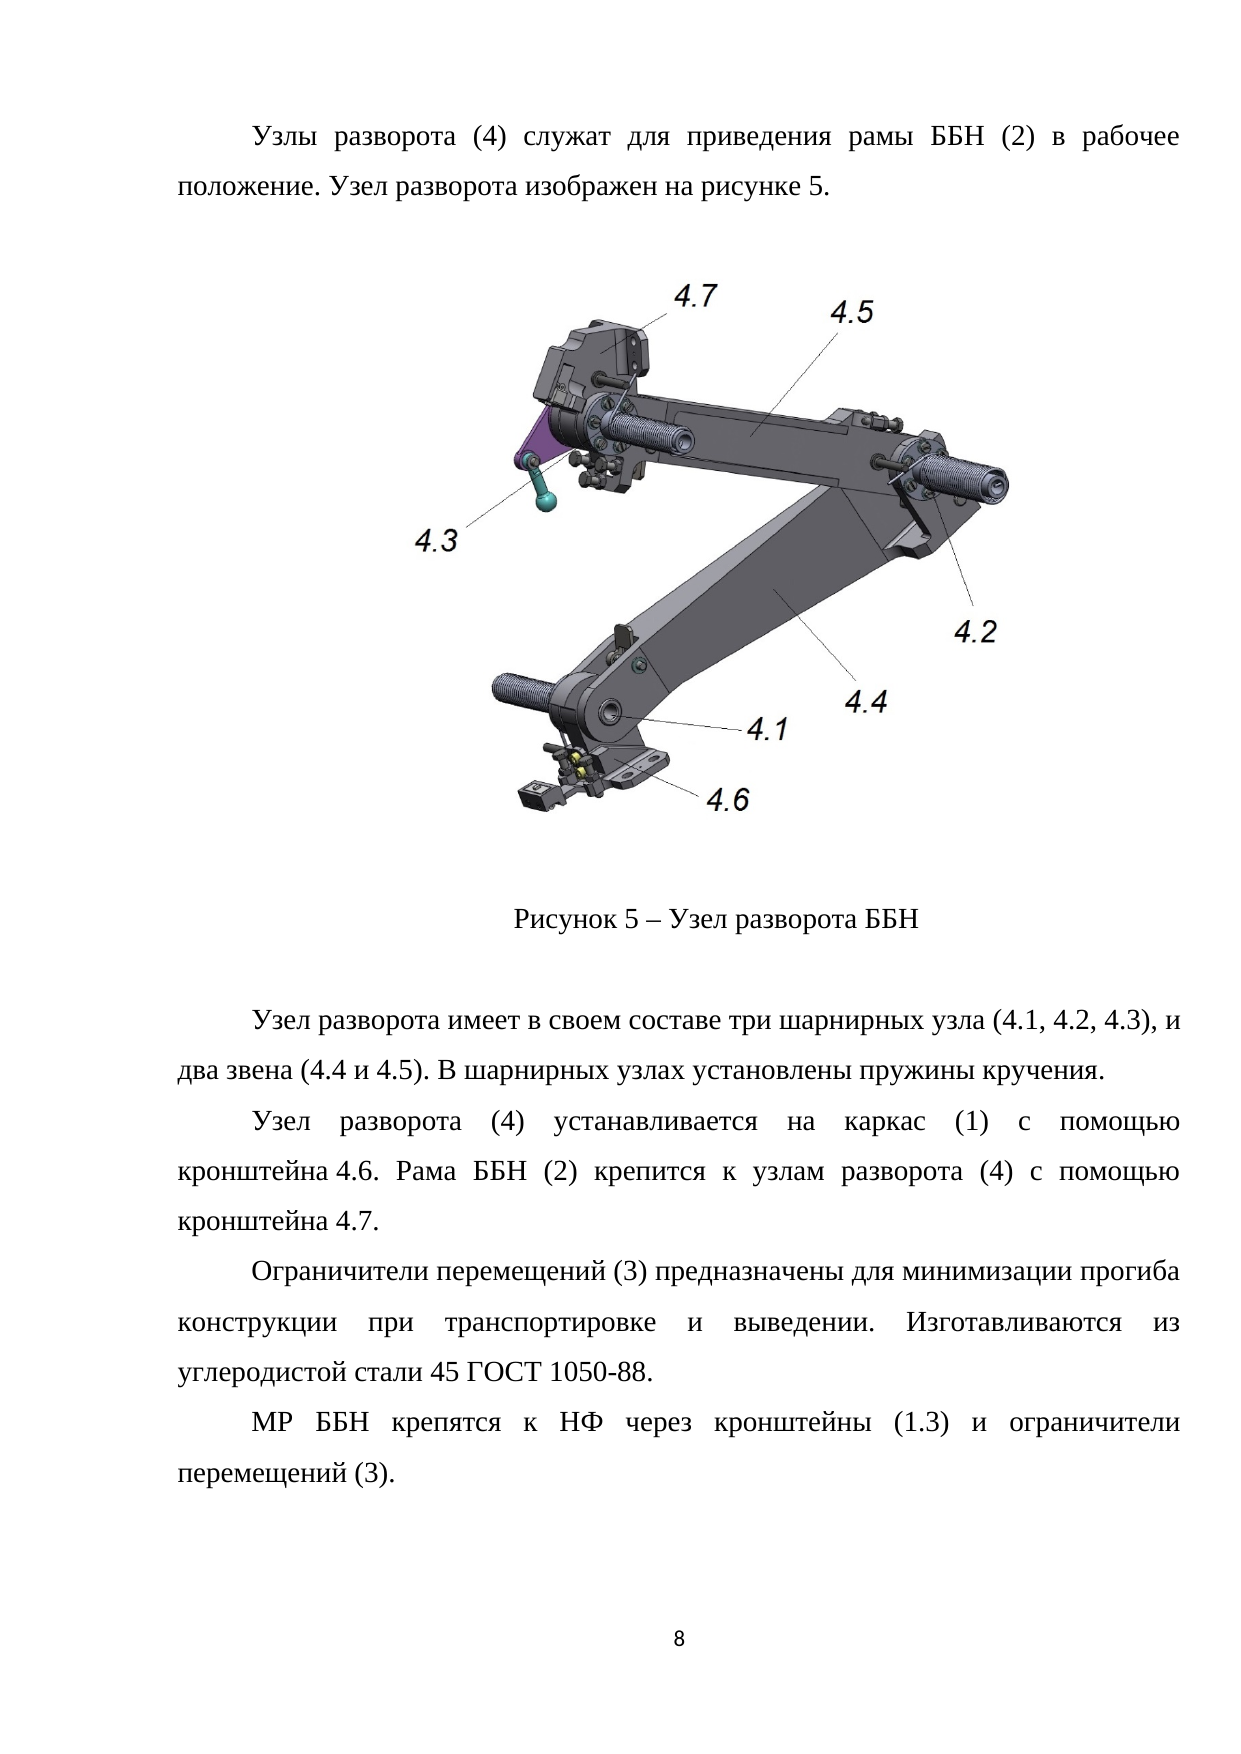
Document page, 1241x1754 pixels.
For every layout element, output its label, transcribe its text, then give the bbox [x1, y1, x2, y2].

text Узлы разворота (4) служат для приведения рамы ББН (2) в рабочее положение. Узел разворота изображен на рисунке 5. [177, 118, 1181, 202]
text Узел разворота (4) устанавливается на каркас (1) с помощью кронштейна 4.6. Рама ББН (2) крепится к узлам разворота (4) с помощью кронштейна 4.7. [177, 1103, 1181, 1237]
text Рисунок 5 – Узел разворота ББН [177, 901, 1181, 935]
picture [395, 269, 1037, 837]
text МР ББН крепятся к НФ через кронштейны (1.3) и ограничители перемещений (3). [177, 1404, 1181, 1488]
text Узел разворота имеет в своем составе три шарнирных узла (4.1, 4.2, 4.3), и два звена (4.4 и 4.5). В шарнирных узлах установлены пружины кручения. [177, 1002, 1181, 1086]
text Ограничители перемещений (3) предназначены для минимизации прогиба конструкции при транспортировке и выведении. Изготавливаются из углеродистой стали 45 ГОСТ 1050-88. [177, 1253, 1181, 1388]
